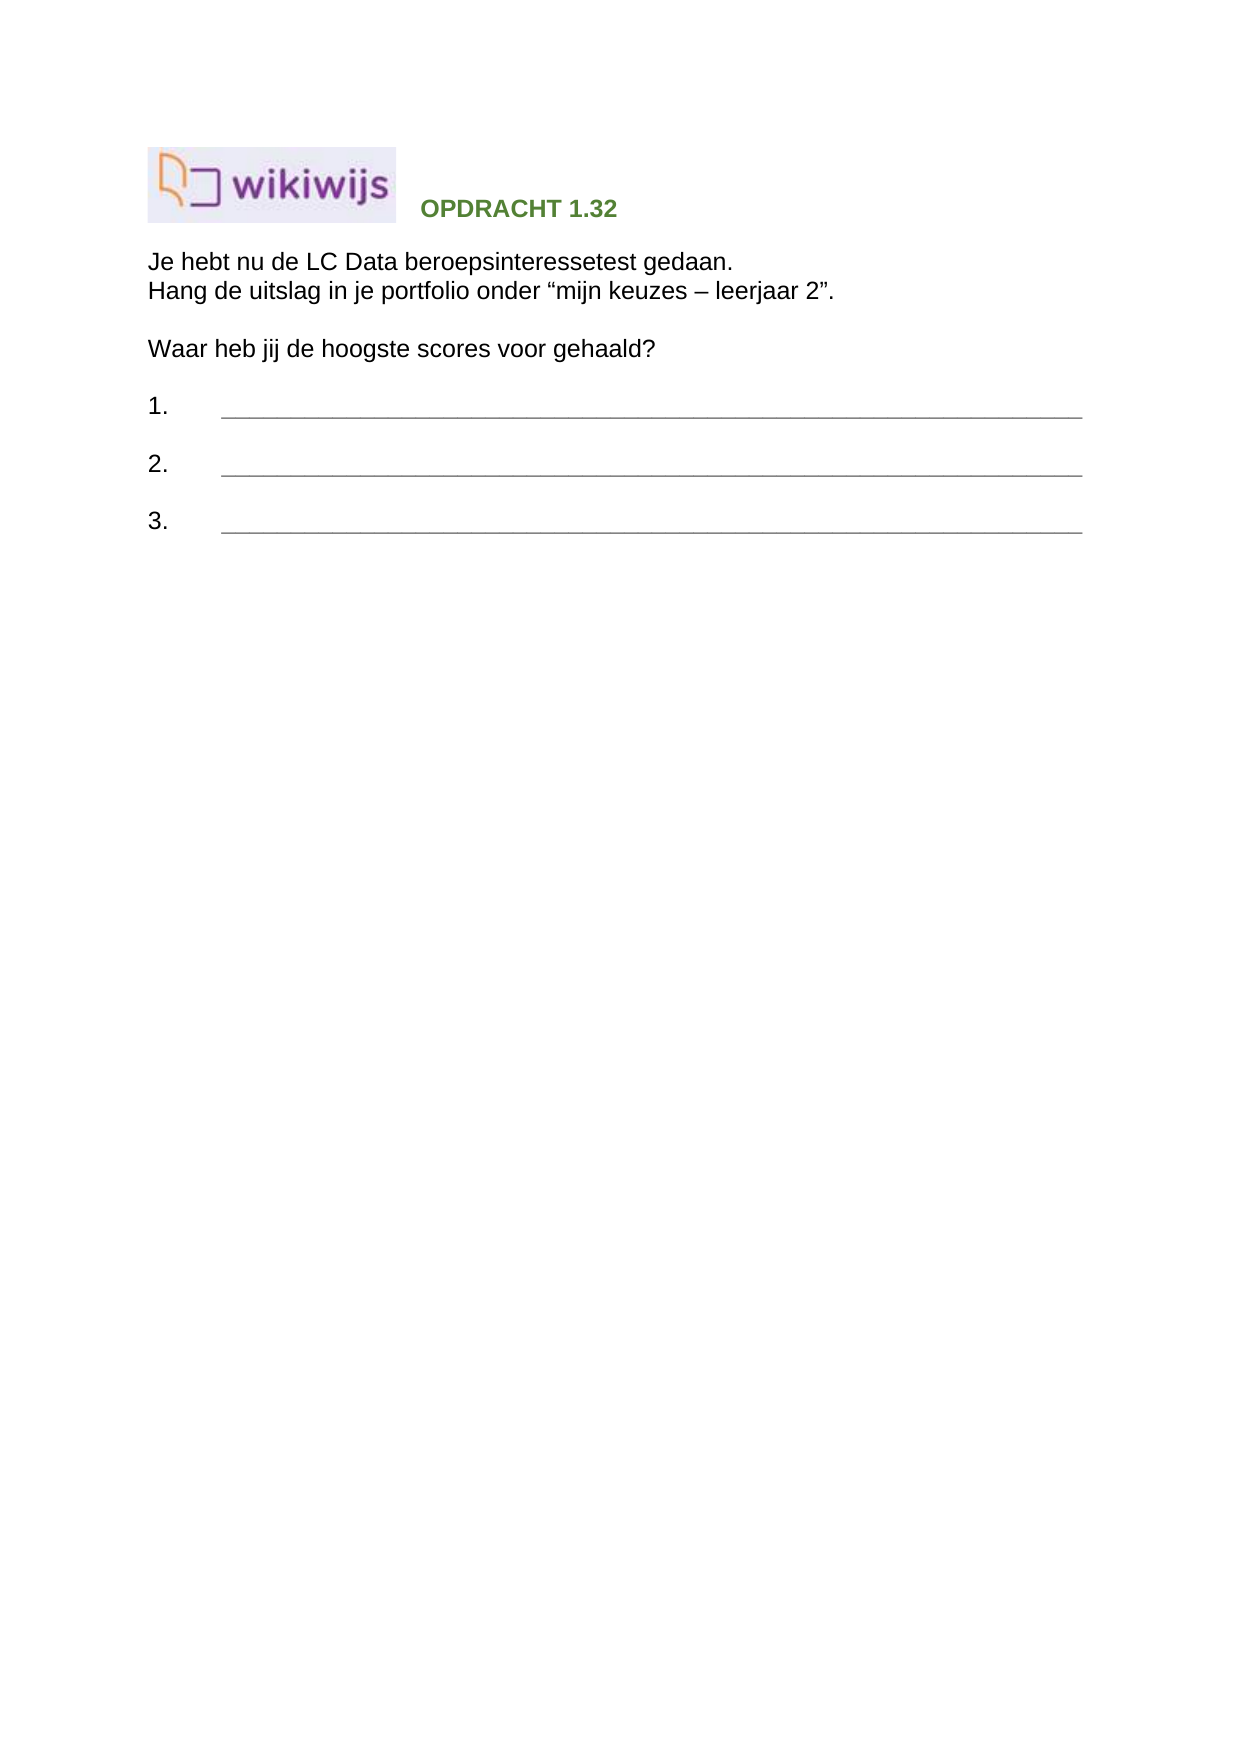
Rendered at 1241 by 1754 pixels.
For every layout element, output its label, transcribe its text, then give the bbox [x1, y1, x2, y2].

table_header [148, 148, 409, 247]
text Je hebt nu de LC Data beroepsinteressetest gedaan. [148, 247, 1093, 276]
text 3. ______________________________________________________________ [148, 506, 1093, 535]
text Hang de uitslag in je portfolio onder “mijn keuzes – leerjaar 2”. [148, 276, 1093, 305]
text Waar heb jij de hoogste scores voor gehaald? [148, 333, 1093, 362]
table_header OPDRACHT 1.32 [409, 148, 1093, 247]
text 2. ______________________________________________________________ [148, 448, 1093, 477]
picture [147, 147, 397, 223]
text 1. ______________________________________________________________ [148, 391, 1093, 420]
